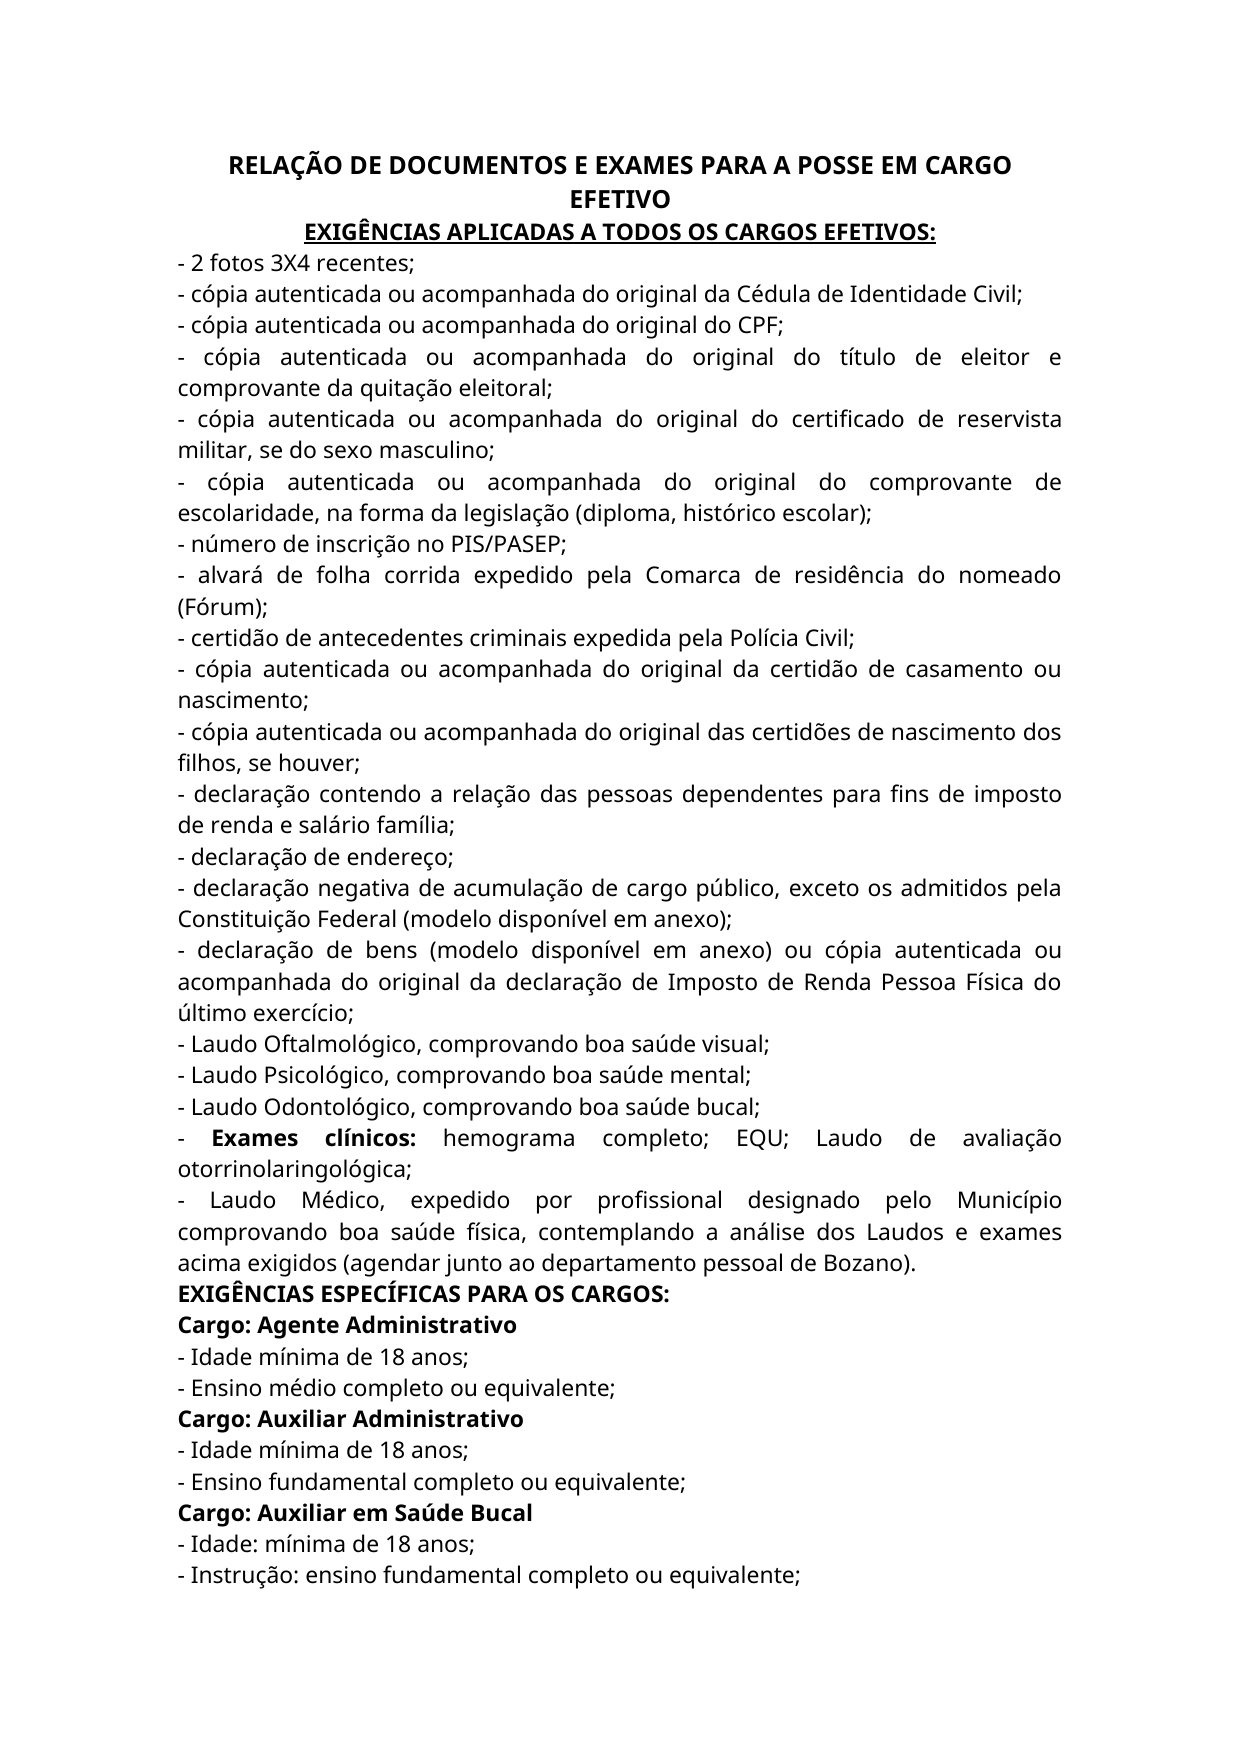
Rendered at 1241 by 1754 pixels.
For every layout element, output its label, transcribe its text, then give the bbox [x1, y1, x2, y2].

text - declaração de bens (modelo disponível em anexo) ou cópia autenticada ou acompanhada do original da declaração de Imposto de Renda Pessoa Física do último exercício; [177, 934, 1063, 1028]
text - declaração negativa de acumulação de cargo público, exceto os admitidos pela Constituição Federal (modelo disponível em anexo); [177, 872, 1063, 934]
text - Laudo Odontológico, comprovando boa saúde bucal; [177, 1091, 1063, 1122]
text - Ensino médio completo ou equivalente; [177, 1372, 1063, 1403]
text - Idade mínima de 18 anos; [177, 1434, 1063, 1466]
text - cópia autenticada ou acompanhada do original do certificado de reservista militar, se do sexo masculino; [177, 403, 1063, 466]
text - Laudo Médico, expedido por profissional designado pelo Município comprovando boa saúde física, contemplando a análise dos Laudos e exames acima exigidos (agendar junto ao departamento pessoal de Bozano). [177, 1184, 1063, 1278]
text Cargo: Auxiliar em Saúde Bucal [177, 1497, 1063, 1528]
text - Idade mínima de 18 anos; [177, 1341, 1063, 1372]
text - Ensino fundamental completo ou equivalente; [177, 1466, 1063, 1497]
text Cargo: Agente Administrativo [177, 1309, 1063, 1341]
text - Laudo Psicológico, comprovando boa saúde mental; [177, 1059, 1063, 1091]
text - alvará de folha corrida expedido pela Comarca de residência do nomeado (Fórum); [177, 559, 1063, 622]
text - Laudo Oftalmológico, comprovando boa saúde visual; [177, 1028, 1063, 1059]
text - declaração contendo a relação das pessoas dependentes para fins de imposto de renda e salário família; [177, 778, 1063, 841]
text - cópia autenticada ou acompanhada do original das certidões de nascimento dos filhos, se houver; [177, 716, 1063, 778]
text - 2 fotos 3X4 recentes; [177, 247, 1063, 278]
text - Idade: mínima de 18 anos; [177, 1528, 1063, 1559]
text EXIGÊNCIAS ESPECÍFICAS PARA OS CARGOS: [177, 1278, 1063, 1309]
text Cargo: Auxiliar Administrativo [177, 1403, 1063, 1434]
text - Exames clínicos: hemograma completo; EQU; Laudo de avaliação otorrinolaringológica; [177, 1122, 1063, 1184]
text - cópia autenticada ou acompanhada do original do comprovante de escolaridade, na forma da legislação (diploma, histórico escolar); [177, 466, 1063, 528]
text - Instrução: ensino fundamental completo ou equivalente; [177, 1559, 1063, 1591]
text - cópia autenticada ou acompanhada do original do título de eleitor e comprovante da quitação eleitoral; [177, 341, 1063, 403]
text EXIGÊNCIAS APLICADAS A TODOS OS CARGOS EFETIVOS: [177, 216, 1063, 247]
text - cópia autenticada ou acompanhada do original da certidão de casamento ou nascimento; [177, 653, 1063, 716]
text - número de inscrição no PIS/PASEP; [177, 528, 1063, 559]
text - cópia autenticada ou acompanhada do original do CPF; [177, 309, 1063, 341]
text RELAÇÃO DE DOCUMENTOS E EXAMES PARA A POSSE EM CARGO EFETIVO [177, 148, 1063, 216]
text - cópia autenticada ou acompanhada do original da Cédula de Identidade Civil; [177, 278, 1063, 309]
text - certidão de antecedentes criminais expedida pela Polícia Civil; [177, 622, 1063, 653]
text - declaração de endereço; [177, 841, 1063, 872]
